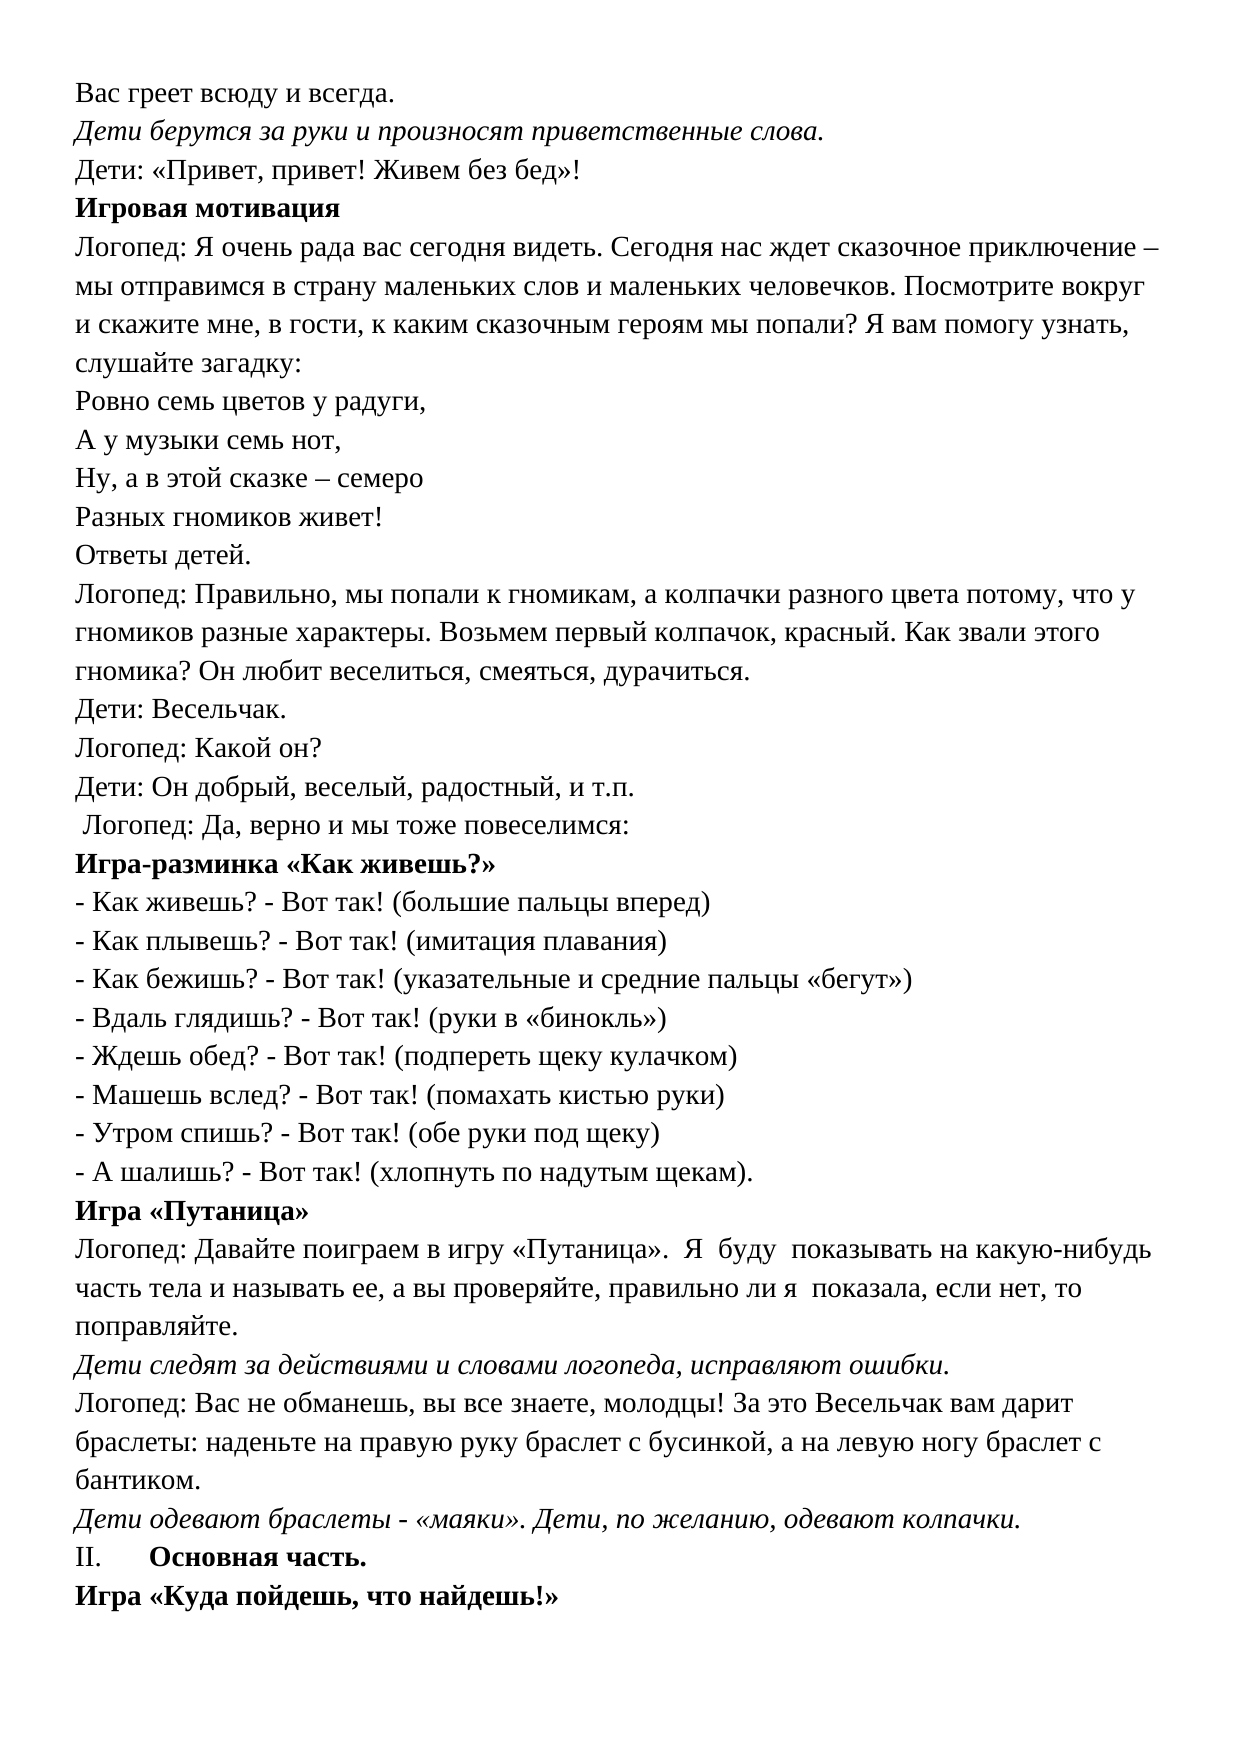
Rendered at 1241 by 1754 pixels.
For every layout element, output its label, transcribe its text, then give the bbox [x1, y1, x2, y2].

text Игровая мотивация [75, 191, 1165, 224]
text - Утром спишь? - Вот так! (обе руки под щеку) [75, 1116, 1165, 1149]
text Дети следят за действиями и словами логопеда, исправляют ошибки. [75, 1347, 1165, 1380]
text Вас греет всюду и всегда. [75, 75, 1165, 108]
text А у музыки семь нот, [75, 422, 1165, 455]
text Логопед: Правильно, мы попали к гномикам, а колпачки разного цвета потому, что у гномиков разные характеры. Возьмем первый колпачок, красный. Как звали этого гномика? Он любит веселиться, смеяться, дурачиться. [75, 576, 1165, 687]
text Логопед: Давайте поиграем в игру «Путаница». Я буду показывать на какую-нибудь часть тела и называть ее, а вы проверяйте, правильно ли я показала, если нет, то поправляйте. [75, 1231, 1165, 1342]
text Ответы детей. [75, 537, 1165, 571]
text - Машешь вслед? - Вот так! (помахать кистью руки) [75, 1077, 1165, 1111]
text - Как плывешь? - Вот так! (имитация плавания) [75, 923, 1165, 956]
text II. Основная часть. [75, 1539, 1165, 1573]
text Дети: «Привет, привет! Живем без бед»! [75, 152, 1165, 186]
text Игра-разминка «Как живешь?» [75, 846, 1165, 879]
text Игра «Куда пойдешь, что найдешь!» [75, 1578, 1165, 1612]
text Игра «Путаница» [75, 1193, 1165, 1226]
text Логопед: Я очень рада вас сегодня видеть. Сегодня нас ждет сказочное приключение – мы отправимся в страну маленьких слов и маленьких человечков. Посмотрите вокруг и скажите мне, в гости, к каким сказочным героям мы попали? Я вам помогу узнать, слушайте загадку: [75, 229, 1165, 378]
text - Ждешь обед? - Вот так! (подпереть щеку кулачком) [75, 1038, 1165, 1072]
text Ровно семь цветов у радуги, [75, 383, 1165, 417]
text - Как бежишь? - Вот так! (указательные и средние пальцы «бегут») [75, 961, 1165, 995]
text Логопед: Да, верно и мы тоже повеселимся: [75, 807, 1165, 841]
text Дети одевают браслеты - «маяки». Дети, по желанию, одевают колпачки. [75, 1501, 1165, 1534]
text Логопед: Вас не обманешь, вы все знаете, молодцы! За это Весельчак вам дарит браслеты: наденьте на правую руку браслет с бусинкой, а на левую ногу браслет с бантиком. [75, 1385, 1165, 1496]
text - А шалишь? - Вот так! (хлопнуть по надутым щекам). [75, 1154, 1165, 1188]
text Разных гномиков живет! [75, 499, 1165, 532]
text Дети: Он добрый, веселый, радостный, и т.п. [75, 769, 1165, 802]
text - Вдаль глядишь? - Вот так! (руки в «бинокль») [75, 1000, 1165, 1033]
text Дети: Весельчак. [75, 692, 1165, 725]
text Ну, а в этой сказке – семеро [75, 460, 1165, 494]
text Логопед: Какой он? [75, 730, 1165, 764]
text - Как живешь? - Вот так! (большие пальцы вперед) [75, 884, 1165, 918]
text Дети берутся за руки и произносят приветственные слова. [75, 113, 1165, 147]
